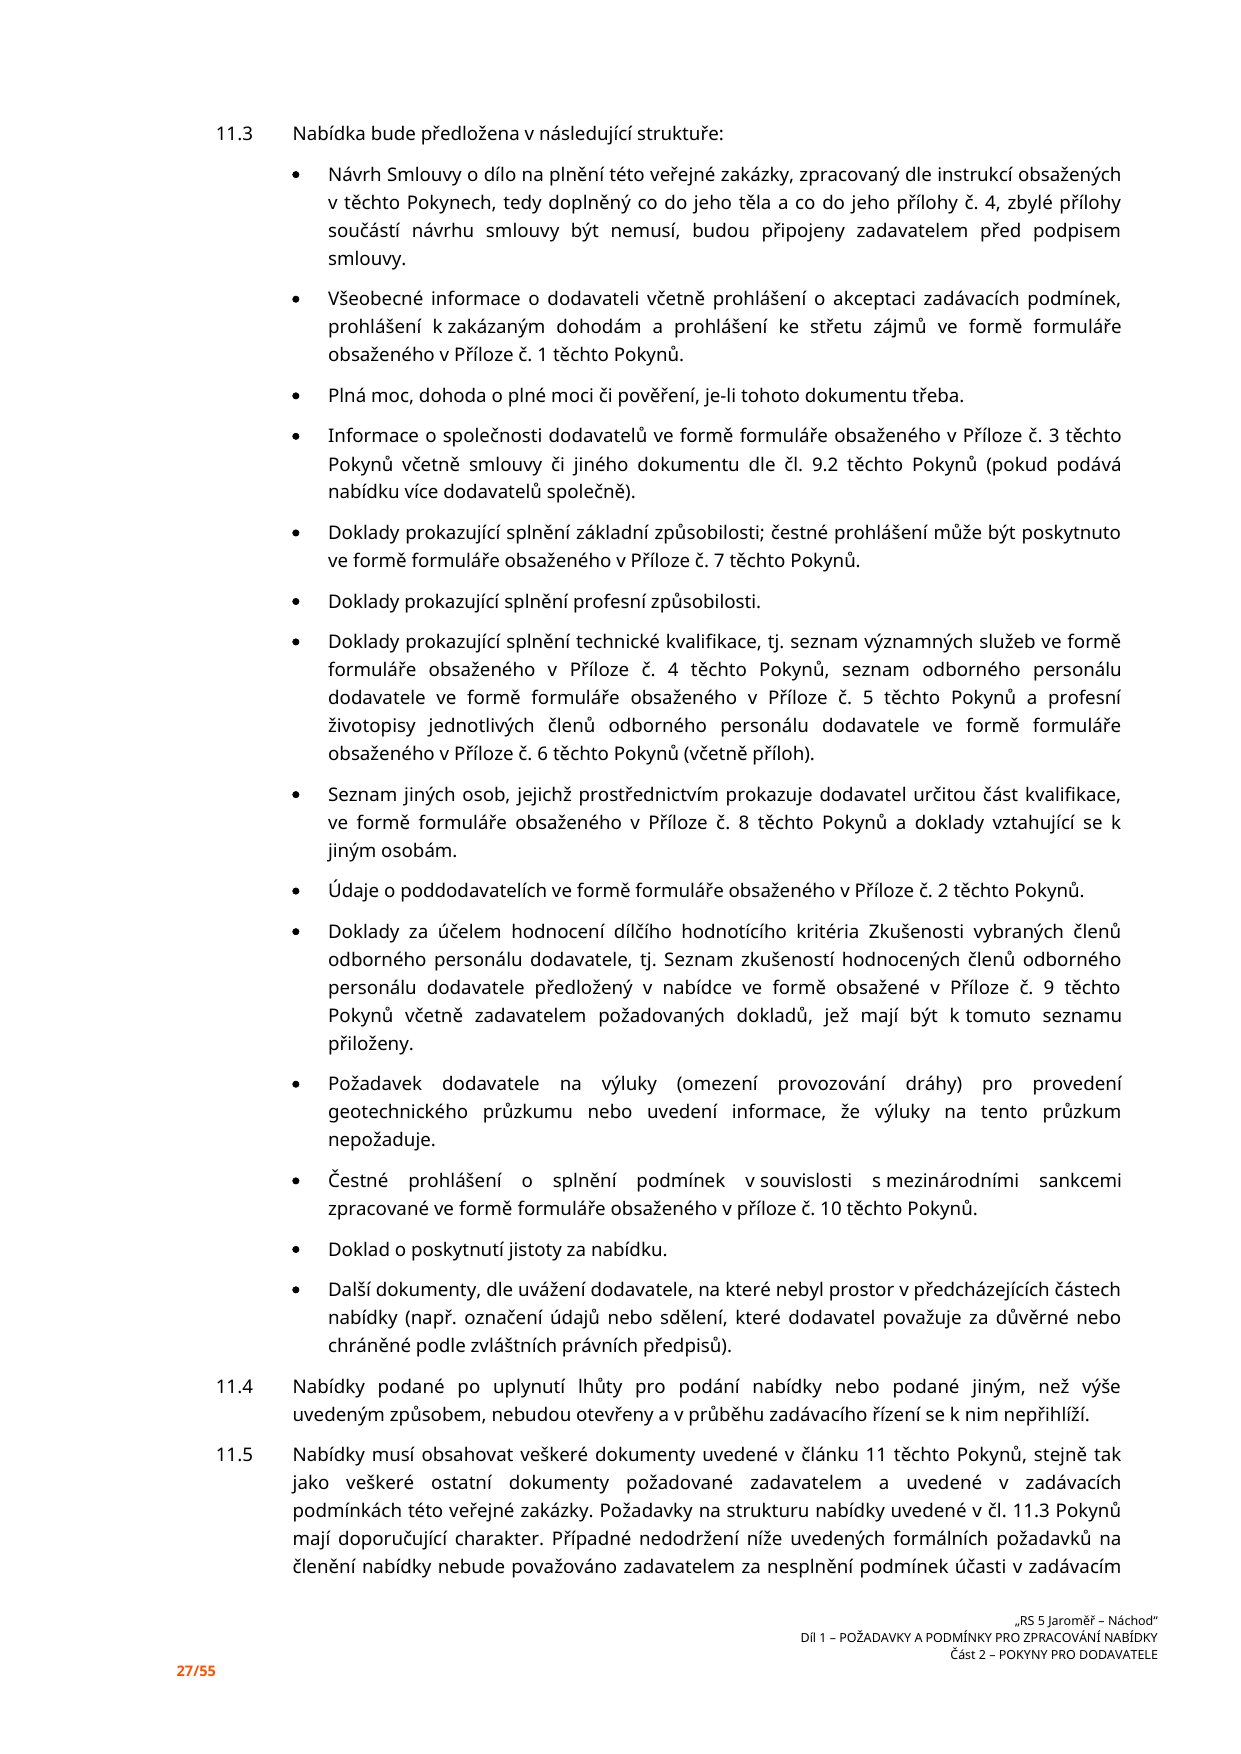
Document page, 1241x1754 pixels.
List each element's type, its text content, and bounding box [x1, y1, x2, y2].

text Požadavek dodavatele na výluky (omezení provozování dráhy) pro provedení geotechnického průzkumu nebo uvedení informace, že výluky na tento průzkum nepožaduje. [292, 1071, 1122, 1152]
text Seznam jiných osob, jejichž prostřednictvím prokazuje dodavatel určitou část kvalifikace, ve formě formuláře obsaženého v Příloze č. 8 těchto Pokynů a doklady vztahující se k jiným osobám. [292, 781, 1122, 863]
text Čestné prohlášení o splnění podmínek v souvislosti s mezinárodními sankcemi zpracované ve formě formuláře obsaženého v příloze č. 10 těchto Pokynů. [292, 1167, 1122, 1221]
text Doklady prokazující splnění technické kvalifikace, tj. seznam významných služeb ve formě formuláře obsaženého v Příloze č. 4 těchto Pokynů, seznam odborného personálu dodavatele ve formě formuláře obsaženého v Příloze č. 5 těchto Pokynů a profesní životopisy jednotlivých členů odborného personálu dodavatele ve formě formuláře obsaženého v Příloze č. 6 těchto Pokynů (včetně příloh). [292, 628, 1122, 766]
text Všeobecné informace o dodavateli včetně prohlášení o akceptaci zadávacích podmínek, prohlášení k zakázaným dohodám a prohlášení ke střetu zájmů ve formě formuláře obsaženého v Příloze č. 1 těchto Pokynů. [292, 286, 1122, 367]
text Nabídky podané po uplynutí lhůty pro podání nabídky nebo podané jiným, než výše uvedeným způsobem, nebudou otevřeny a v průběhu zadávacího řízení se k nim nepřihlíží. [216, 1373, 1122, 1426]
text Údaje o poddodavatelích ve formě formuláře obsaženého v Příloze č. 2 těchto Pokynů. [292, 878, 1122, 903]
text Doklady za účelem hodnocení dílčího hodnotícího kritéria Zkušenosti vybraných členů odborného personálu dodavatele, tj. Seznam zkušeností hodnocených členů odborného personálu dodavatele předložený v nabídce ve formě obsažené v Příloze č. 9 těchto Pokynů včetně zadavatelem požadovaných dokladů, jež mají být k tomuto seznamu přiloženy. [292, 918, 1122, 1056]
text Další dokumenty, dle uvážení dodavatele, na které nebyl prostor v předcházejících částech nabídky (např. označení údajů nebo sdělení, které dodavatel považuje za důvěrné nebo chráněné podle zvláštních právních předpisů). [292, 1276, 1122, 1358]
text Doklady prokazující splnění základní způsobilosti; čestné prohlášení může být poskytnuto ve formě formuláře obsaženého v Příloze č. 7 těchto Pokynů. [292, 519, 1122, 573]
text Informace o společnosti dodavatelů ve formě formuláře obsaženého v Příloze č. 3 těchto Pokynů včetně smlouvy či jiného dokumentu dle čl. 9.2 těchto Pokynů (pokud podává nabídku více dodavatelů společně). [292, 423, 1122, 504]
text Nabídka bude předložena v následující struktuře: [216, 121, 1122, 146]
text Návrh Smlouvy o dílo na plnění této veřejné zakázky, zpracovaný dle instrukcí obsažených v těchto Pokynech, tedy doplněný co do jeho těla a co do jeho přílohy č. 4, zbylé přílohy součástí návrhu smlouvy být nemusí, budou připojeny zadavatelem před podpisem smlouvy. [292, 161, 1122, 271]
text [216, 1441, 1122, 1579]
text Plná moc, dohoda o plné moci či pověření, je-li tohoto dokumentu třeba. [292, 382, 1122, 408]
text Doklady prokazující splnění profesní způsobilosti. [292, 588, 1122, 613]
text Doklad o poskytnutí jistoty za nabídku. [292, 1236, 1122, 1261]
